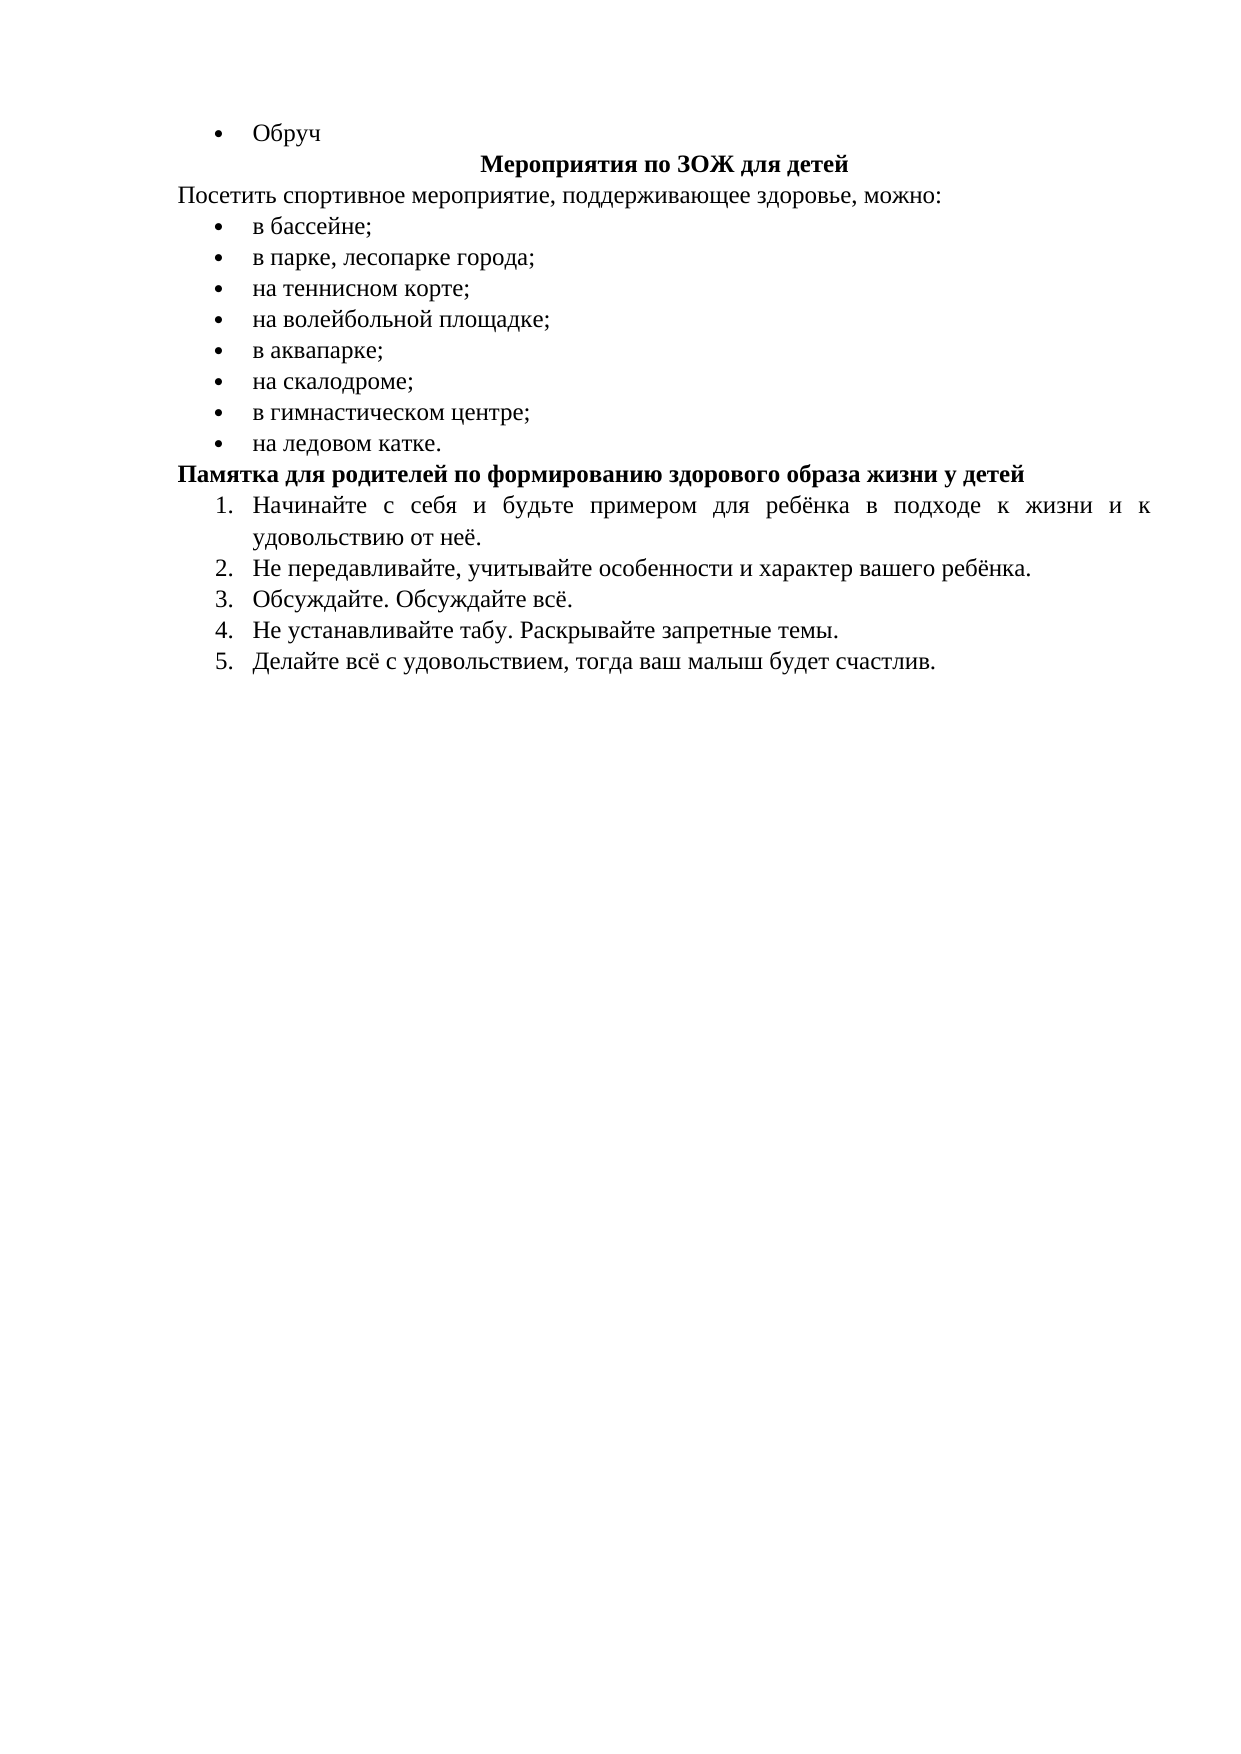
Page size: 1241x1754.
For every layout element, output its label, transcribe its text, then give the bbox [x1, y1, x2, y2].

text Мероприятия по ЗОЖ для детей [177, 149, 1152, 178]
list в аквапарке; [215, 335, 1152, 364]
list в парке, лесопарке города; [215, 242, 1152, 271]
list Не передавливайте, учитывайте особенности и характер вашего ребёнка. [215, 553, 1152, 581]
list в гимнастическом центре; [215, 397, 1152, 426]
text Памятка для родителей по формированию здорового образа жизни у детей [177, 459, 1152, 488]
text Посетить спортивное мероприятие, поддерживающее здоровье, можно: [177, 180, 1152, 209]
list Делайте всё с удовольствием, тогда ваш малыш будет счастлив. [215, 646, 1152, 674]
list на волейбольной площадке; [215, 304, 1152, 333]
list Не устанавливайте табу. Раскрывайте запретные темы. [215, 615, 1152, 643]
list Обсуждайте. Обсуждайте всё. [215, 584, 1152, 612]
list Обруч [215, 118, 1152, 147]
list Начинайте с себя и будьте примером для ребёнка в подходе к жизни и к удовольствию от неё. [215, 491, 1152, 550]
list на скалодроме; [215, 366, 1152, 395]
list на ледовом катке. [215, 428, 1152, 457]
list на теннисном корте; [215, 273, 1152, 302]
list в бассейне; [215, 211, 1152, 240]
